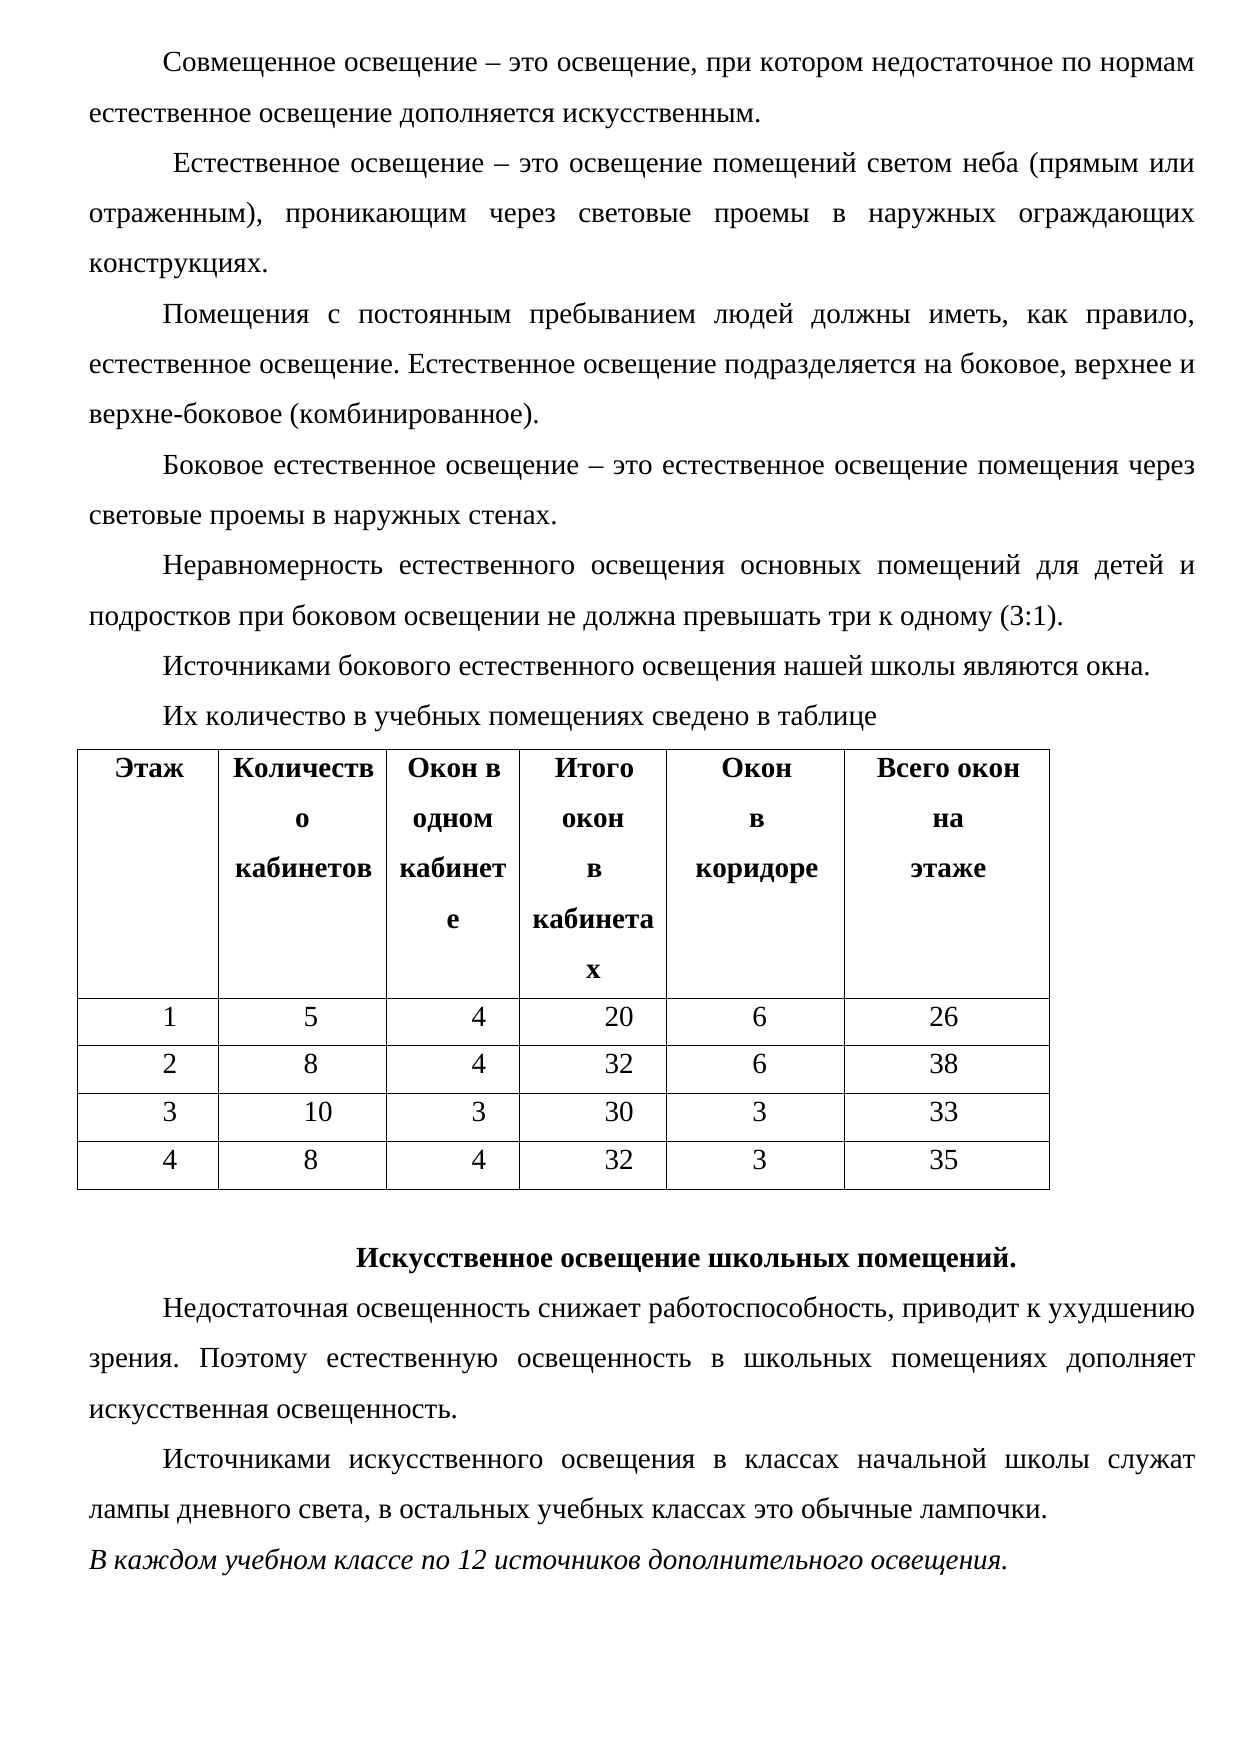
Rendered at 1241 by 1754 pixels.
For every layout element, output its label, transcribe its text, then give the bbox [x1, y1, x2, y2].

text Совмещенное освещение – это освещение, при котором недостаточное по нормам естественное освещение дополняется искусственным. [89, 44, 1196, 128]
table_cell 32 [520, 1046, 666, 1093]
text Искусственное освещение школьных помещений. [176, 1240, 1196, 1273]
text Неравномерность естественного освещения основных помещений для детей и подростков при боковом освещении не должна превышать три к одному (3:1). [89, 547, 1196, 631]
table_cell 3 [387, 1094, 519, 1141]
table_cell 4 [387, 1046, 519, 1093]
table_header Окон в одном кабинете [387, 750, 519, 998]
table_cell 8 [219, 1142, 386, 1188]
table_cell 38 [845, 1046, 1049, 1093]
table_cell 5 [219, 999, 386, 1045]
table_cell 4 [387, 1142, 519, 1188]
table_cell 1 [78, 999, 218, 1045]
text Естественное освещение – это освещение помещений светом неба (прямым или отраженным), проникающим через световые проемы в наружных ограждающих конструкциях. [89, 145, 1196, 279]
text Помещения с постоянным пребыванием людей должны иметь, как правило, естественное освещение. Естественное освещение подразделяется на боковое, верхнее и верхне-боковое (комбинированное). [89, 296, 1196, 430]
text Источниками бокового естественного освещения нашей школы являются окна. [89, 648, 1196, 682]
table_cell 3 [667, 1142, 844, 1188]
text Их количество в учебных помещениях сведено в таблице [89, 698, 1196, 732]
table_cell 4 [78, 1142, 218, 1188]
table_header Окон в коридоре [667, 750, 844, 998]
text Боковое естественное освещение – это естественное освещение помещения через световые проемы в наружных стенах. [89, 447, 1196, 531]
table_cell 3 [667, 1094, 844, 1141]
table_header Этаж [78, 750, 218, 998]
table_cell 30 [520, 1094, 666, 1141]
table_cell 10 [219, 1094, 386, 1141]
table_header Количество кабинетов [219, 750, 386, 998]
table_cell 6 [667, 1046, 844, 1093]
table_cell 33 [845, 1094, 1049, 1141]
table_cell 8 [219, 1046, 386, 1093]
table_header Итого окон в кабинетах [520, 750, 666, 998]
table_header Всего окон на этаже [845, 750, 1049, 998]
table_cell 35 [845, 1142, 1049, 1188]
text Источниками искусственного освещения в классах начальной школы служат лампы дневного света, в остальных учебных классах это обычные лампочки. [89, 1441, 1196, 1525]
table_cell 4 [387, 999, 519, 1045]
table_cell 20 [520, 999, 666, 1045]
table_cell 26 [845, 999, 1049, 1045]
table_cell 2 [78, 1046, 218, 1093]
table_cell 3 [78, 1094, 218, 1141]
text В каждом учебном классе по 12 источников дополнительного освещения. [89, 1542, 1196, 1575]
text Недостаточная освещенность снижает работоспособность, приводит к ухудшению зрения. Поэтому естественную освещенность в школьных помещениях дополняет искусственная освещенность. [89, 1290, 1196, 1424]
table_cell 6 [667, 999, 844, 1045]
table_cell 32 [520, 1142, 666, 1188]
